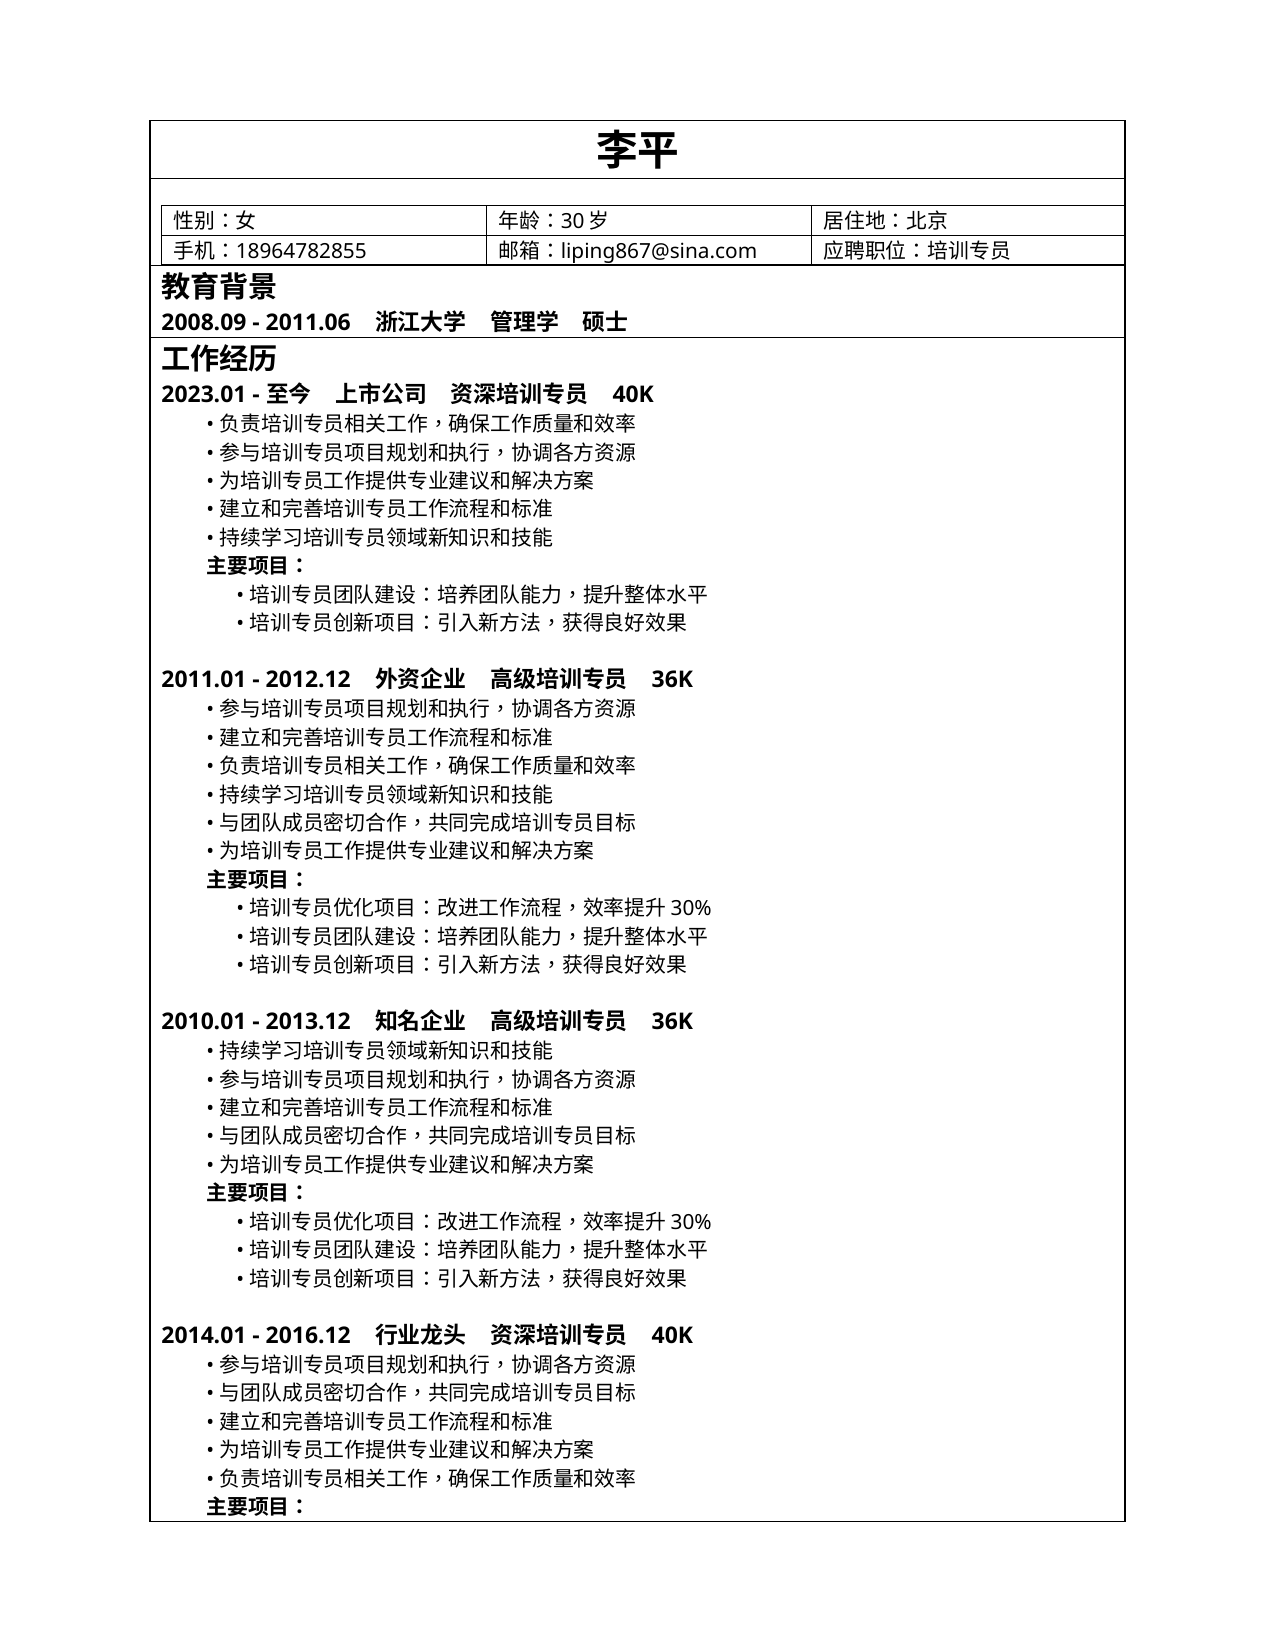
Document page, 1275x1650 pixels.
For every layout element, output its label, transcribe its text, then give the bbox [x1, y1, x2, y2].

table_header 李平 [151, 121, 1124, 178]
table_cell 教育背景 2008.09 - 2011.06 浙江大学 管理学 硕士 [151, 266, 1124, 337]
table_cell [151, 338, 1124, 1521]
table_cell [151, 179, 1124, 265]
